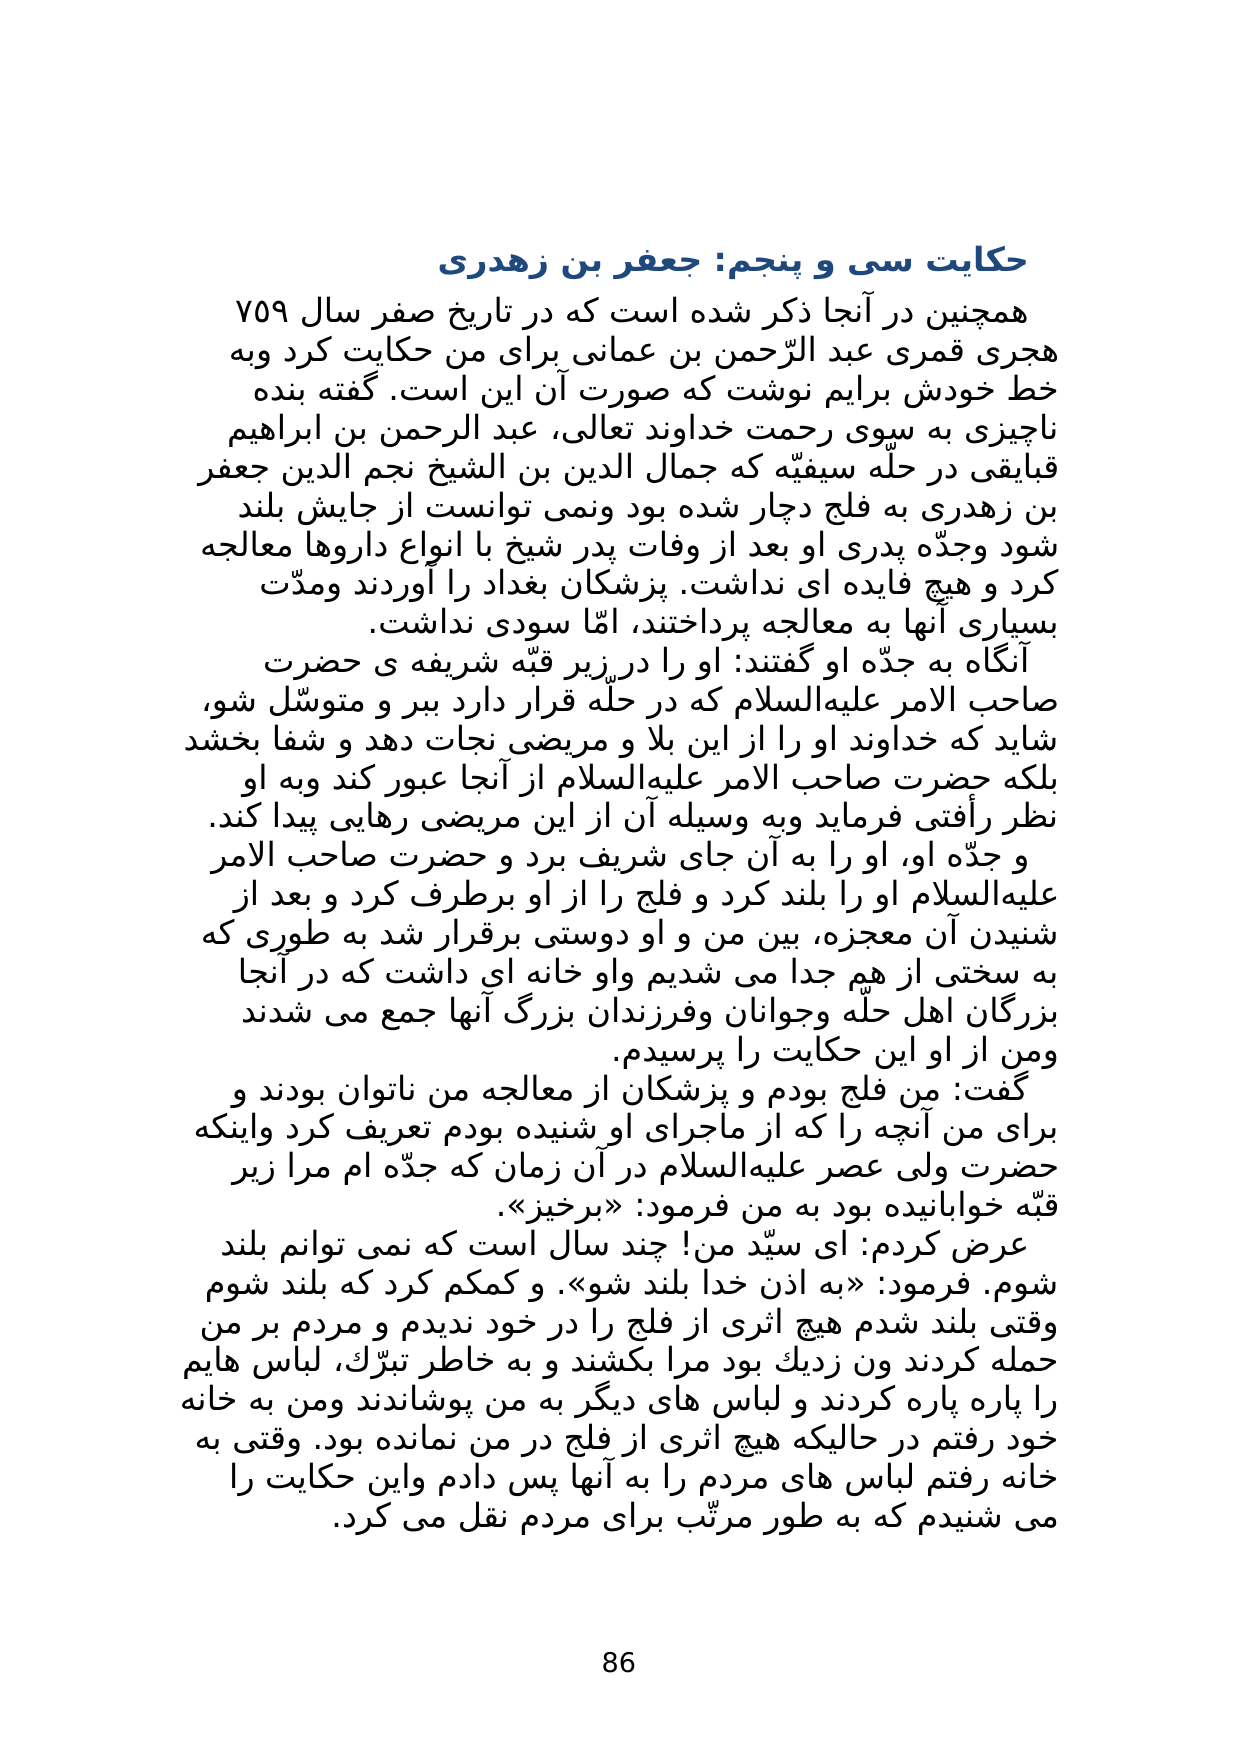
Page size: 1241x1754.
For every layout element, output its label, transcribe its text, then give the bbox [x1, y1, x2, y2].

text آنگاه به جدّه او گفتند: او را در زير قبّه شريفه ى حضرت صاحب الامر عليه‌السلام كه در حلّه قرار دارد ببر و متوسّل شو، شايد كه خداوند او را از اين بلا و مريضى نجات دهد و شفا بخشد بلكه حضرت صاحب الامر عليه‌السلام از آنجا عبور كند وبه او نظر رأفتى فرمايد وبه وسيله آن از اين مريضى رهايى پيدا كند. [178, 642, 1059, 836]
text عرض كردم: اى سيّد من! چند سال است كه نمى توانم بلند شوم. فرمود: «به اذن خدا بلند شو». و كمكم كرد كه بلند شوم وقتى بلند شدم هيچ اثرى از فلج را در خود نديدم و مردم بر من حمله كردند ون زديك بود مرا بكشند و به خاطر تبرّك، لباس هايم را پاره پاره كردند و لباس هاى ديگر به من پوشاندند ومن به خانه خود رفتم در حاليكه هيچ اثرى از فلج در من نمانده بود. وقتى به خانه رفتم لباس هاى مردم را به آنها پس دادم واين حكايت را مى شنيدم كه به طور مرتّب براى مردم نقل مى كرد. [178, 1224, 1059, 1535]
text همچنين در آنجا ذكر شده است كه در تاريخ صفر سال ٧٥٩ هجرى قمرى عبد الرّحمن بن عمانى براى من حكايت كرد وبه خط خودش برايم نوشت كه صورت آن اين است. گفته بنده ناچيزى به سوى رحمت خداوند تعالى، عبد الرحمن بن ابراهيم قبايقى در حلّه سيفيّه كه جمال الدين بن الشيخ نجم الدين جعفر بن زهدرى به فلج دچار شده بود ونمى توانست از جايش بلند شود وجدّه پدرى او بعد از وفات پدر شيخ با انواع داروها معالجه كرد و هيچ فايده اى نداشت. پزشكان بغداد را آوردند ومدّت بسيارى آنها به معالجه پرداختند، امّا سودى نداشت. [178, 292, 1059, 642]
text گفت: من فلج بودم و پزشكان از معالجه من ناتوان بودند و براى من آنچه را كه از ماجراى او شنيده بودم تعريف كرد واينكه حضرت ولى عصر عليه‌السلام در آن زمان كه جدّه ام مرا زير قبّه خوابانيده بود به من فرمود: «برخيز». [178, 1069, 1059, 1224]
subtitle حكايت سى و پنجم: جعفر بن زهدرى [178, 241, 1059, 279]
text و جدّه او، او را به آن جاى شريف برد و حضرت صاحب الامر عليه‌السلام او را بلند كرد و فلج را از او برطرف كرد و بعد از شنيدن آن معجزه، بين من و او دوستى برقرار شد به طورى كه به سختى از هم جدا مى شديم واو خانه اى داشت كه در آنجا بزرگان اهل حلّه وجوانان وفرزندان بزرگ آنها جمع مى شدند ومن از او اين حكايت را پرسيدم. [178, 836, 1059, 1069]
